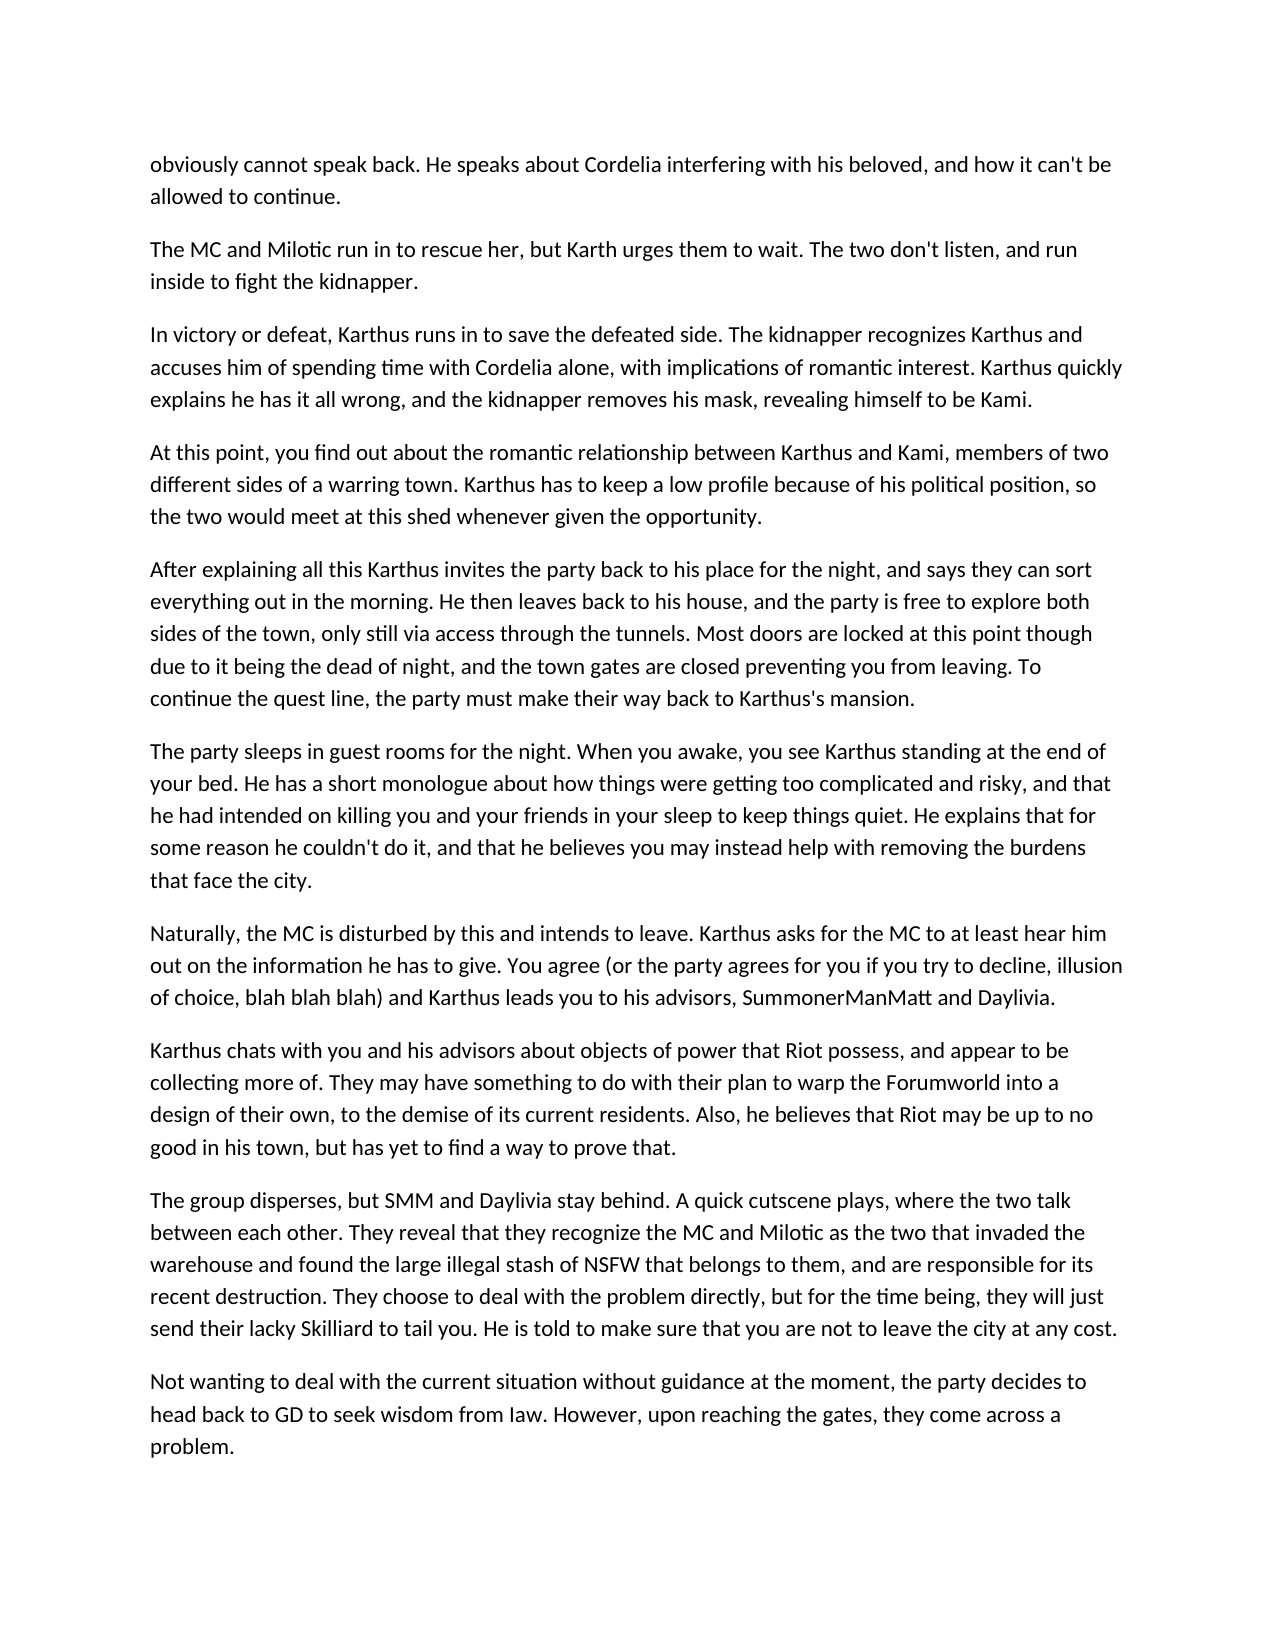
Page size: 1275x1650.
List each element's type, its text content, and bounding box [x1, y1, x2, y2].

text After explaining all this Karthus invites the party back to his place for the night, and says they can sort everything out in the morning. He then leaves back to his house, and the party is free to explore both sides of the town, only still via access through the tunnels. Most doors are locked at this point though due to it being the dead of night, and the town gates are closed preventing you from leaving. To continue the quest line, the party must make their way back to Karthus's mansion. [150, 555, 1125, 712]
text Naturally, the MC is disturbed by this and intends to leave. Karthus asks for the MC to at least hear him out on the information he has to give. You agree (or the party agrees for you if you try to decline, illusion of choice, blah blah blah) and Karthus leads you to his advisors, SummonerManMatt and Daylivia. [150, 919, 1125, 1011]
text In victory or defeat, Karthus runs in to save the defeated side. The kidnapper recognizes Karthus and accuses him of spending time with Cordelia alone, with implications of romantic interest. Karthus quickly explains he has it all wrong, and the kidnapper removes his mask, revealing himself to be Kami. [150, 320, 1125, 413]
text Karthus chats with you and his advisors about objects of power that Riot possess, and appear to be collecting more of. They may have something to do with their plan to warp the Forumworld into a design of their own, to the demise of its current residents. Also, he believes that Riot may be up to no good in his town, but has yet to find a way to prove that. [150, 1036, 1125, 1161]
text Not wanting to deal with the current situation without guidance at the moment, the party decides to head back to GD to seek wisdom from Iaw. However, upon reaching the gates, they come across a problem. [150, 1367, 1125, 1460]
text The MC and Milotic run in to rescue her, but Karth urges them to wait. The two don't listen, and run inside to fight the kidnapper. [150, 235, 1125, 295]
text The group disperses, but SMM and Daylivia stay behind. A quick cutscene plays, where the two talk between each other. They reveal that they recognize the MC and Milotic as the two that invaded the warehouse and found the large illegal stash of NSFW that belongs to them, and are responsible for its recent destruction. They choose to deal with the problem directly, but for the time being, they will just send their lacky Skilliard to tail you. He is told to make sure that you are not to leave the city at any cost. [150, 1186, 1125, 1342]
text The party sleeps in guest rooms for the night. When you awake, you see Karthus standing at the end of your bed. He has a short monologue about how things were getting too complicated and risky, and that he had intended on killing you and your friends in your sleep to keep things quiet. He explains that for some reason he couldn't do it, and that he believes you may instead help with removing the burdens that face the city. [150, 737, 1125, 894]
text At this point, you find out about the romantic relationship between Karthus and Kami, members of two different sides of a warring town. Karthus has to keep a low profile because of his political position, so the two would meet at this shed whenever given the opportunity. [150, 438, 1125, 530]
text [150, 150, 1125, 210]
